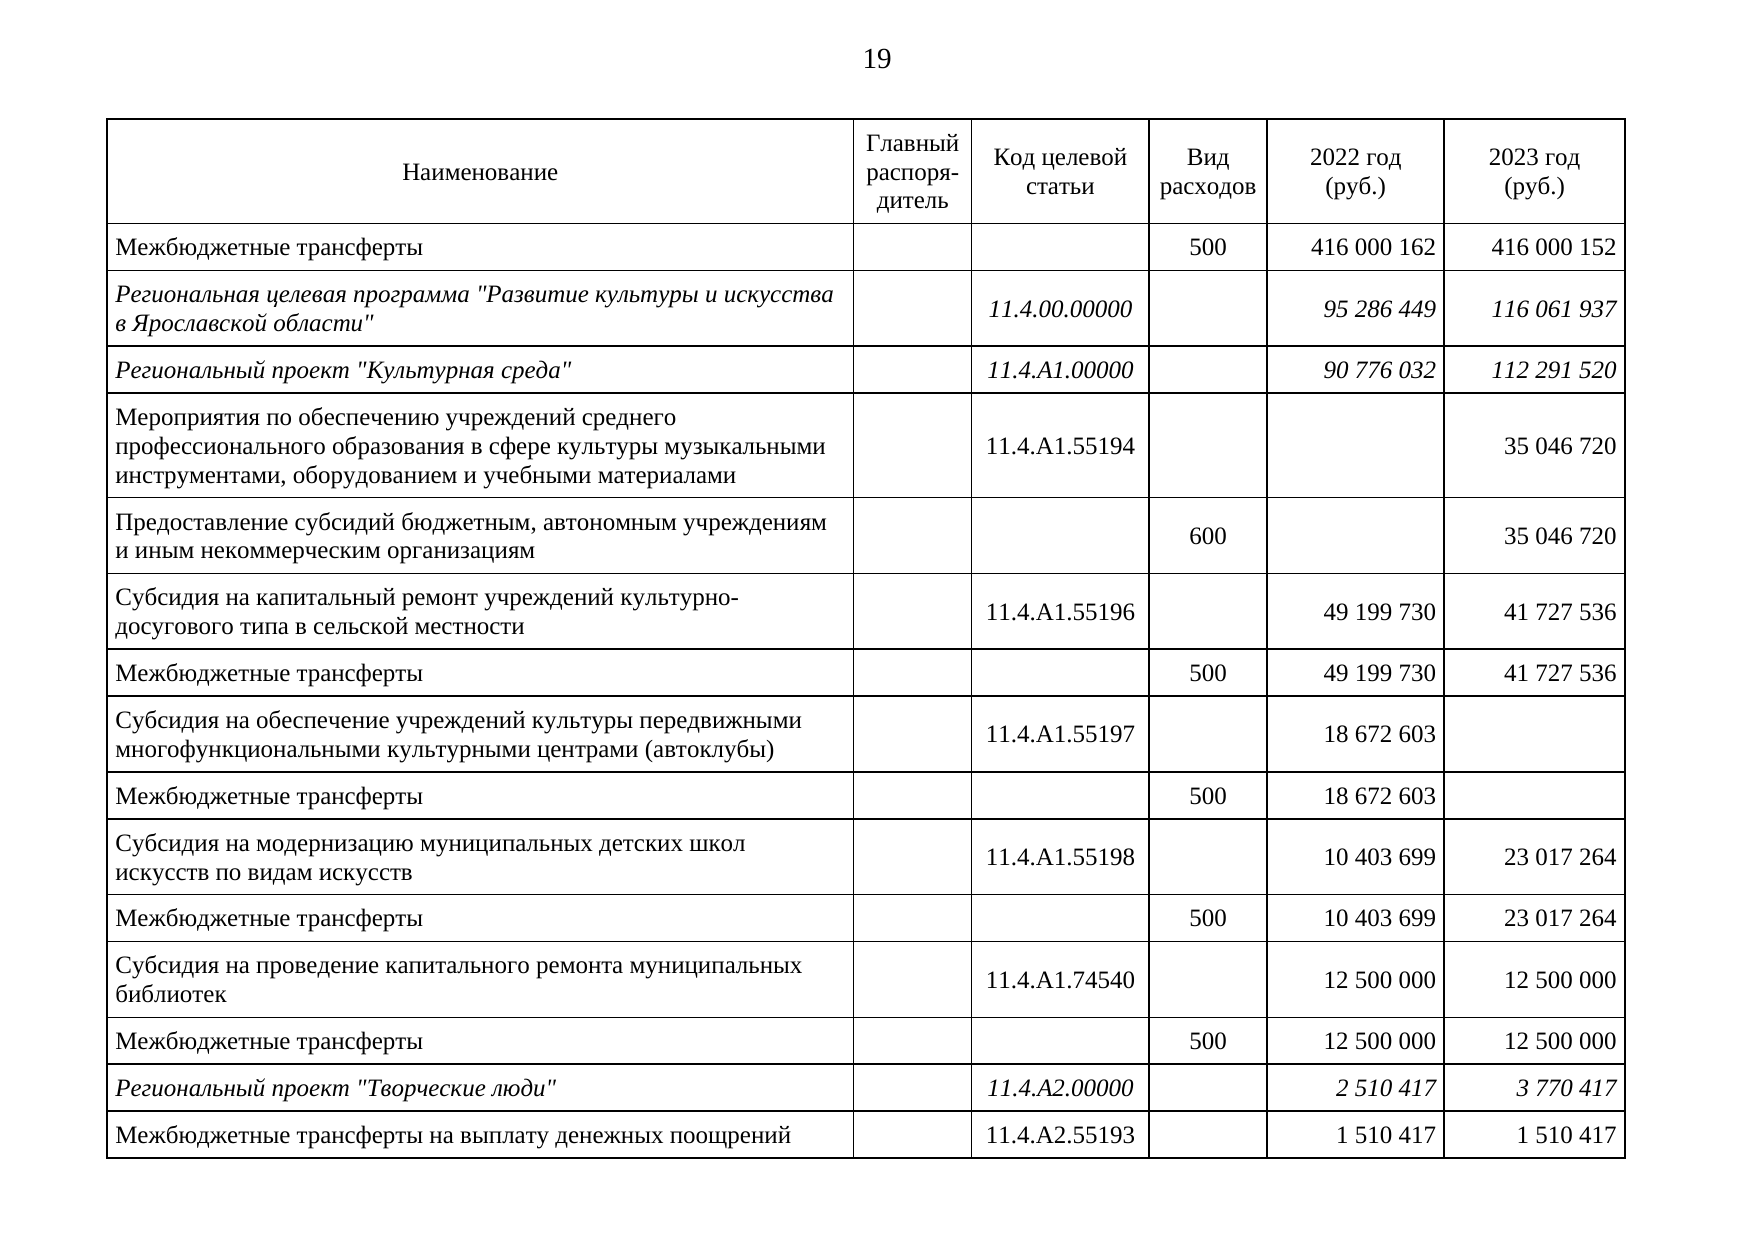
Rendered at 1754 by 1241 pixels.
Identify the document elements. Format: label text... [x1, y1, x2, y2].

table_cell 11.4.A1.00000 [972, 347, 1148, 392]
table_cell [972, 498, 1148, 572]
table_cell [854, 574, 971, 648]
table_cell [972, 773, 1148, 818]
table_cell 95 286 449 [1268, 271, 1443, 345]
table_cell 12 500 000 [1268, 1018, 1443, 1063]
table_cell 416 000 152 [1445, 224, 1624, 269]
table_cell [1150, 574, 1266, 648]
table_header Код целевой статьи [972, 120, 1148, 223]
table_cell 90 776 032 [1268, 347, 1443, 392]
table_cell 35 046 720 [1445, 394, 1624, 497]
table_cell 112 291 520 [1445, 347, 1624, 392]
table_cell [108, 1112, 853, 1157]
table_cell 11.4.A1.55194 [972, 394, 1148, 497]
table_cell 500 [1150, 1018, 1266, 1063]
table_cell 18 672 603 [1268, 697, 1443, 771]
table_cell [854, 1112, 971, 1157]
table_cell [1150, 942, 1266, 1016]
table_cell [854, 1018, 971, 1063]
table_cell Межбюджетные трансферты [108, 1018, 853, 1063]
table_cell 41 727 536 [1445, 574, 1624, 648]
table_cell 116 061 937 [1445, 271, 1624, 345]
table_cell [854, 942, 971, 1016]
table_header Вид расходов [1150, 120, 1266, 223]
table_cell Межбюджетные трансферты [108, 224, 853, 269]
table_cell [854, 895, 971, 941]
table_cell 600 [1150, 498, 1266, 572]
table_cell [854, 394, 971, 497]
table_cell Региональный проект "Культурная среда" [108, 347, 853, 392]
table_cell Межбюджетные трансферты [108, 773, 853, 818]
table_cell 11.4.A1.55198 [972, 820, 1148, 894]
table_cell Субсидия на модернизацию муниципальных детских школ искусств по видам искусств [108, 820, 853, 894]
table_cell [854, 271, 971, 345]
table_cell 11.4.00.00000 [972, 271, 1148, 345]
table_cell 18 672 603 [1268, 773, 1443, 818]
table_cell [1150, 347, 1266, 392]
table_cell 10 403 699 [1268, 895, 1443, 941]
table_cell 11.4.A2.55193 [972, 1112, 1148, 1157]
table_cell [854, 347, 971, 392]
table_cell 49 199 730 [1268, 650, 1443, 695]
table_cell [972, 650, 1148, 695]
table_cell [854, 224, 971, 269]
table_cell [1150, 697, 1266, 771]
table_cell [972, 224, 1148, 269]
table_cell 416 000 162 [1268, 224, 1443, 269]
table_cell 41 727 536 [1445, 650, 1624, 695]
table_cell [1150, 1065, 1266, 1110]
table_cell 12 500 000 [1445, 942, 1624, 1016]
table_cell 12 500 000 [1268, 942, 1443, 1016]
table_header 2022 год (руб.) [1268, 120, 1443, 223]
table_cell 2 510 417 [1268, 1065, 1443, 1110]
table_cell [854, 1065, 971, 1110]
table_cell 500 [1150, 773, 1266, 818]
table_cell 500 [1150, 224, 1266, 269]
table_cell [1445, 773, 1624, 818]
table_cell 11.4.A2.00000 [972, 1065, 1148, 1110]
table_cell [1150, 1112, 1266, 1157]
table_cell 11.4.A1.55196 [972, 574, 1148, 648]
table_cell Мероприятия по обеспечению учреждений среднего профессионального образования в сфере культуры музыкальными инструментами, оборудованием и учебными материалами [108, 394, 853, 497]
table_cell [854, 650, 971, 695]
table_cell [854, 498, 971, 572]
table_cell 1 510 417 [1445, 1112, 1624, 1157]
table_cell [1268, 498, 1443, 572]
table_cell [854, 773, 971, 818]
table_cell [1150, 271, 1266, 345]
table_cell 1 510 417 [1268, 1112, 1443, 1157]
table_cell Субсидия на капитальный ремонт учреждений культурно-досугового типа в сельской местности [108, 574, 853, 648]
table_header Главный распоря-дитель [854, 120, 971, 223]
table_cell Межбюджетные трансферты [108, 650, 853, 695]
table_cell Межбюджетные трансферты [108, 895, 853, 941]
table_cell [1150, 820, 1266, 894]
table_cell 11.4.A1.74540 [972, 942, 1148, 1016]
table_cell Региональная целевая программа "Развитие культуры и искусства в Ярославской области" [108, 271, 853, 345]
table_cell 500 [1150, 650, 1266, 695]
table_cell Предоставление субсидий бюджетным, автономным учреждениям и иным некоммерческим организациям [108, 498, 853, 572]
table_header 2023 год (руб.) [1445, 120, 1624, 223]
table_cell [972, 895, 1148, 941]
table_cell Региональный проект "Творческие люди" [108, 1065, 853, 1110]
table_cell [854, 697, 971, 771]
table_cell 3 770 417 [1445, 1065, 1624, 1110]
table_cell [972, 1018, 1148, 1063]
table_cell 23 017 264 [1445, 820, 1624, 894]
table_cell 11.4.A1.55197 [972, 697, 1148, 771]
table_cell [854, 820, 971, 894]
table_cell 23 017 264 [1445, 895, 1624, 941]
table_cell [1268, 394, 1443, 497]
table_cell 12 500 000 [1445, 1018, 1624, 1063]
table_header Наименование [108, 120, 853, 223]
table_cell [1445, 697, 1624, 771]
table_cell Субсидия на обеспечение учреждений культуры передвижными многофункциональными культурными центрами (автоклубы) [108, 697, 853, 771]
table_cell [1150, 394, 1266, 497]
table_cell 49 199 730 [1268, 574, 1443, 648]
table_cell 35 046 720 [1445, 498, 1624, 572]
table_cell 500 [1150, 895, 1266, 941]
table_cell 10 403 699 [1268, 820, 1443, 894]
table_cell Субсидия на проведение капитального ремонта муниципальных библиотек [108, 942, 853, 1016]
